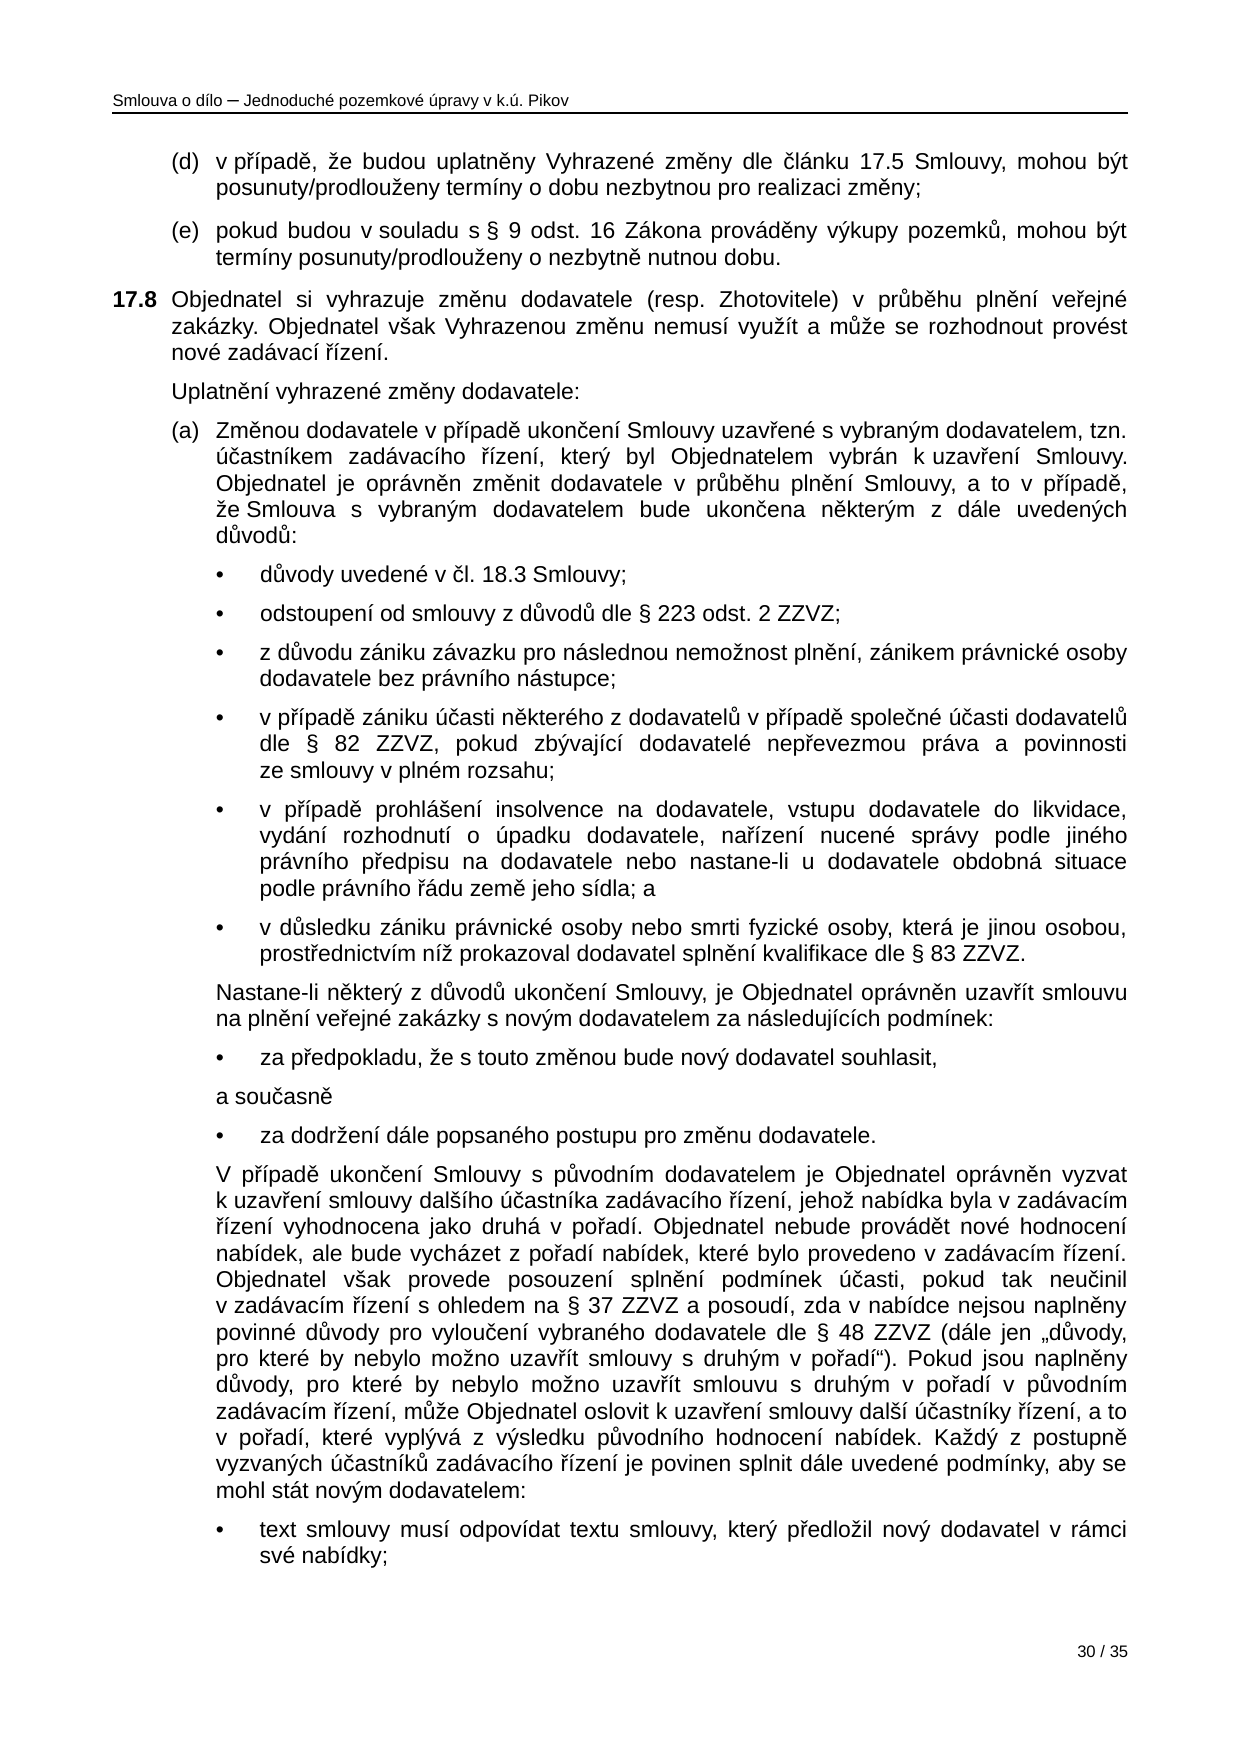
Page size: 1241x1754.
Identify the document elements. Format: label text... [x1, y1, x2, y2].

text a současně [186, 1083, 1128, 1109]
list Uplatnění vyhrazené změny dodavatele: [112, 378, 1128, 404]
text V případě ukončení Smlouvy s původním dodavatelem je Objednatel oprávněn vyzvat k uzavření smlouvy dalšího účastníka zadávacího řízení, jehož nabídka byla v zadávacím řízení vyhodnocena jako druhá v pořadí. Objednatel nebude provádět nové hodnocení nabídek, ale bude vycházet z pořadí nabídek, které bylo provedeno v zadávacím řízení. Objednatel však provede posouzení splnění podmínek účasti, pokud tak neučinil v zadávacím řízení s ohledem na § 37 ZZVZ a posoudí, zda v nabídce nejsou naplněny povinné důvody pro vyloučení vybraného dodavatele dle § 48 ZZVZ (dále jen „důvody, pro které by nebylo možno uzavřít smlouvy s druhým v pořadí“). Pokud jsou naplněny důvody, pro které by nebylo možno uzavřít smlouvu s druhým v pořadí v původním zadávacím řízení, může Objednatel oslovit k uzavření smlouvy další účastníky řízení, a to v pořadí, které vyplývá z výsledku původního hodnocení nabídek. Každý z postupně vyzvaných účastníků zadávacího řízení je povinen splnit dále uvedené podmínky, aby se mohl stát novým dodavatelem: [216, 1161, 1128, 1503]
text • v případě zániku účasti některého z dodavatelů v případě společné účasti dodavatelů dle § 82 ZZVZ, pokud zbývající dodavatelé nepřevezmou práva a povinnosti ze smlouvy v plném rozsahu; [216, 704, 1128, 783]
text • text smlouvy musí odpovídat textu smlouvy, který předložil nový dodavatel v rámci své nabídky; [216, 1516, 1128, 1568]
text Objednatel si vyhrazuje změnu dodavatele (resp. Zhotovitele) v průběhu plnění veřejné zakázky. Objednatel však Vyhrazenou změnu nemusí využít a může se rozhodnout provést nové zadávací řízení. [112, 286, 1128, 366]
text Nastane-li některý z důvodů ukončení Smlouvy, je Objednatel oprávněn uzavřít smlouvu na plnění veřejné zakázky s novým dodavatelem za následujících podmínek: [216, 979, 1128, 1031]
text • za předpokladu, že s touto změnou bude nový dodavatel souhlasit, [216, 1044, 1128, 1070]
text • za dodržení dále popsaného postupu pro změnu dodavatele. [216, 1122, 1128, 1148]
text • v případě prohlášení insolvence na dodavatele, vstupu dodavatele do likvidace, vydání rozhodnutí o úpadku dodavatele, nařízení nucené správy podle jiného právního předpisu na dodavatele nebo nastane-li u dodavatele obdobná situace podle právního řádu země jeho sídla; a [216, 796, 1128, 901]
list pokud budou v souladu s § 9 odst. 16 Zákona prováděny výkupy pozemků, mohou být termíny posunuty/prodlouženy o nezbytně nutnou dobu. [171, 217, 1128, 270]
text • z důvodu zániku závazku pro následnou nemožnost plnění, zánikem právnické osoby dodavatele bez právního nástupce; [216, 639, 1128, 692]
text • důvody uvedené v čl. 18.3 Smlouvy; [216, 561, 1128, 587]
list Změnou dodavatele v případě ukončení Smlouvy uzavřené s vybraným dodavatelem, tzn. účastníkem zadávacího řízení, který byl Objednatelem vybrán k uzavření Smlouvy. Objednatel je oprávněn změnit dodavatele v průběhu plnění Smlouvy, a to v případě, že Smlouva s vybraným dodavatelem bude ukončena některým z dále uvedených důvodů: [171, 417, 1128, 549]
text • v důsledku zániku právnické osoby nebo smrti fyzické osoby, která je jinou osobou, prostřednictvím níž prokazoval dodavatel splnění kvalifikace dle § 83 ZZVZ. [216, 913, 1128, 966]
list v případě, že budou uplatněny Vyhrazené změny dle článku 17.5 Smlouvy, mohou být posunuty/prodlouženy termíny o dobu nezbytnou pro realizaci změny; [171, 148, 1128, 200]
text • odstoupení od smlouvy z důvodů dle § 223 odst. 2 ZZVZ; [216, 600, 1128, 626]
